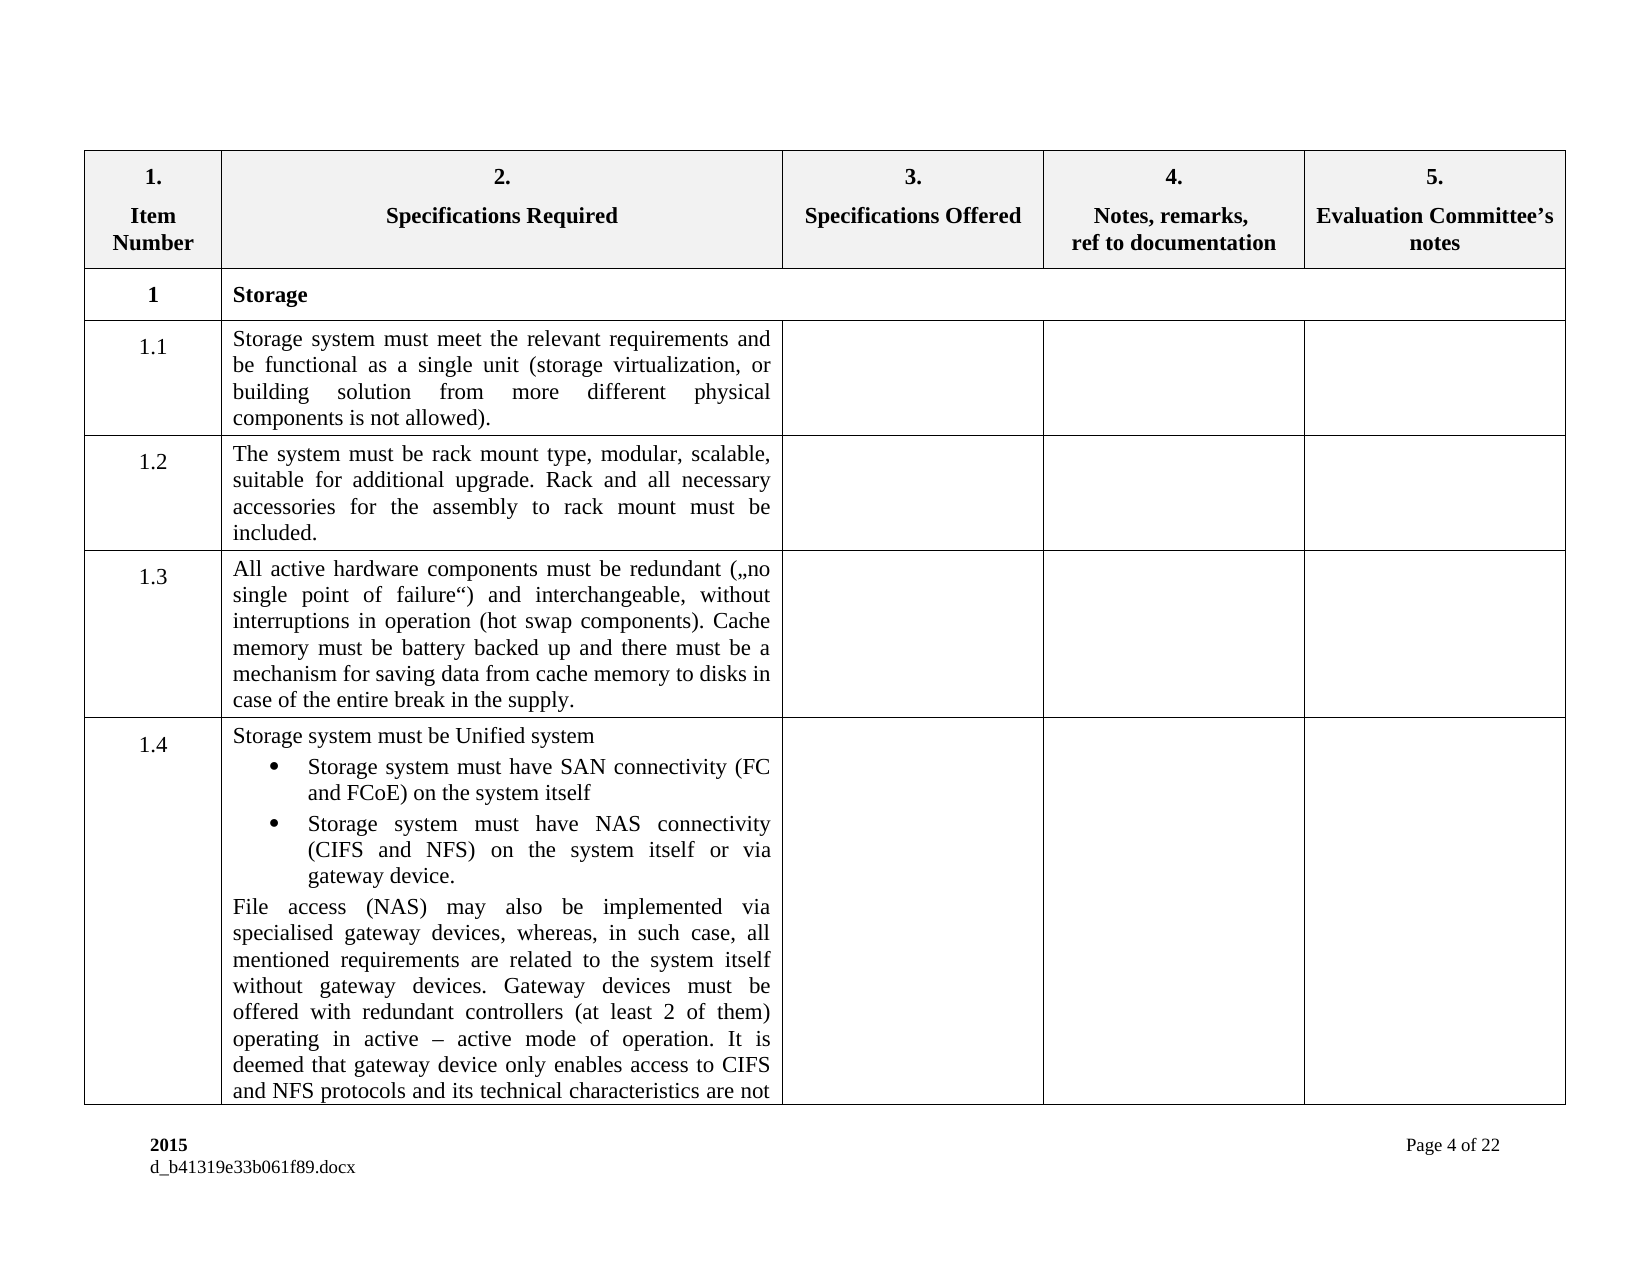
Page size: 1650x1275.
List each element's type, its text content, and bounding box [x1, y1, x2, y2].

table_cell The system must be rack mount type, modular, scalable, suitable for additional upgrade. Rack and all necessary accessories for the assembly to rack mount must be included. [222, 436, 782, 549]
table_cell [1305, 551, 1565, 717]
table_header 3. Specifications Offered [783, 151, 1043, 268]
table_cell [1044, 551, 1304, 717]
table_cell [1305, 436, 1565, 549]
table_cell [1305, 718, 1565, 1104]
table_cell 1.3 [85, 551, 221, 717]
table_cell [783, 551, 1043, 717]
table_header 4. Notes, remarks, ref to documentation [1044, 151, 1304, 268]
table_cell [1044, 718, 1304, 1104]
table_cell 1 [85, 269, 221, 320]
table_cell [1305, 321, 1565, 435]
table_cell [1044, 321, 1304, 435]
table_header 5. Evaluation Committee’s notes [1305, 151, 1565, 268]
table_cell [783, 436, 1043, 549]
table_cell [783, 321, 1043, 435]
table_cell Storage [222, 269, 1565, 320]
table_cell 1.2 [85, 436, 221, 549]
table_cell Storage system must meet the relevant requirements and be functional as a single unit (storage virtualization, or building solution from more different physical components is not allowed). [222, 321, 782, 435]
table_cell [783, 718, 1043, 1104]
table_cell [222, 718, 782, 1104]
table_cell [1044, 436, 1304, 549]
table_header 2. Specifications Required [222, 151, 782, 268]
table_header 1. Item Number [85, 151, 221, 268]
table_cell All active hardware components must be redundant („no single point of failure“) and interchangeable, without interruptions in operation (hot swap components). Cache memory must be battery backed up and there must be a mechanism for saving data from cache memory to disks in case of the entire break in the supply. [222, 551, 782, 717]
table_cell 1.1 [85, 321, 221, 435]
table_cell 1.4 [85, 718, 221, 1104]
